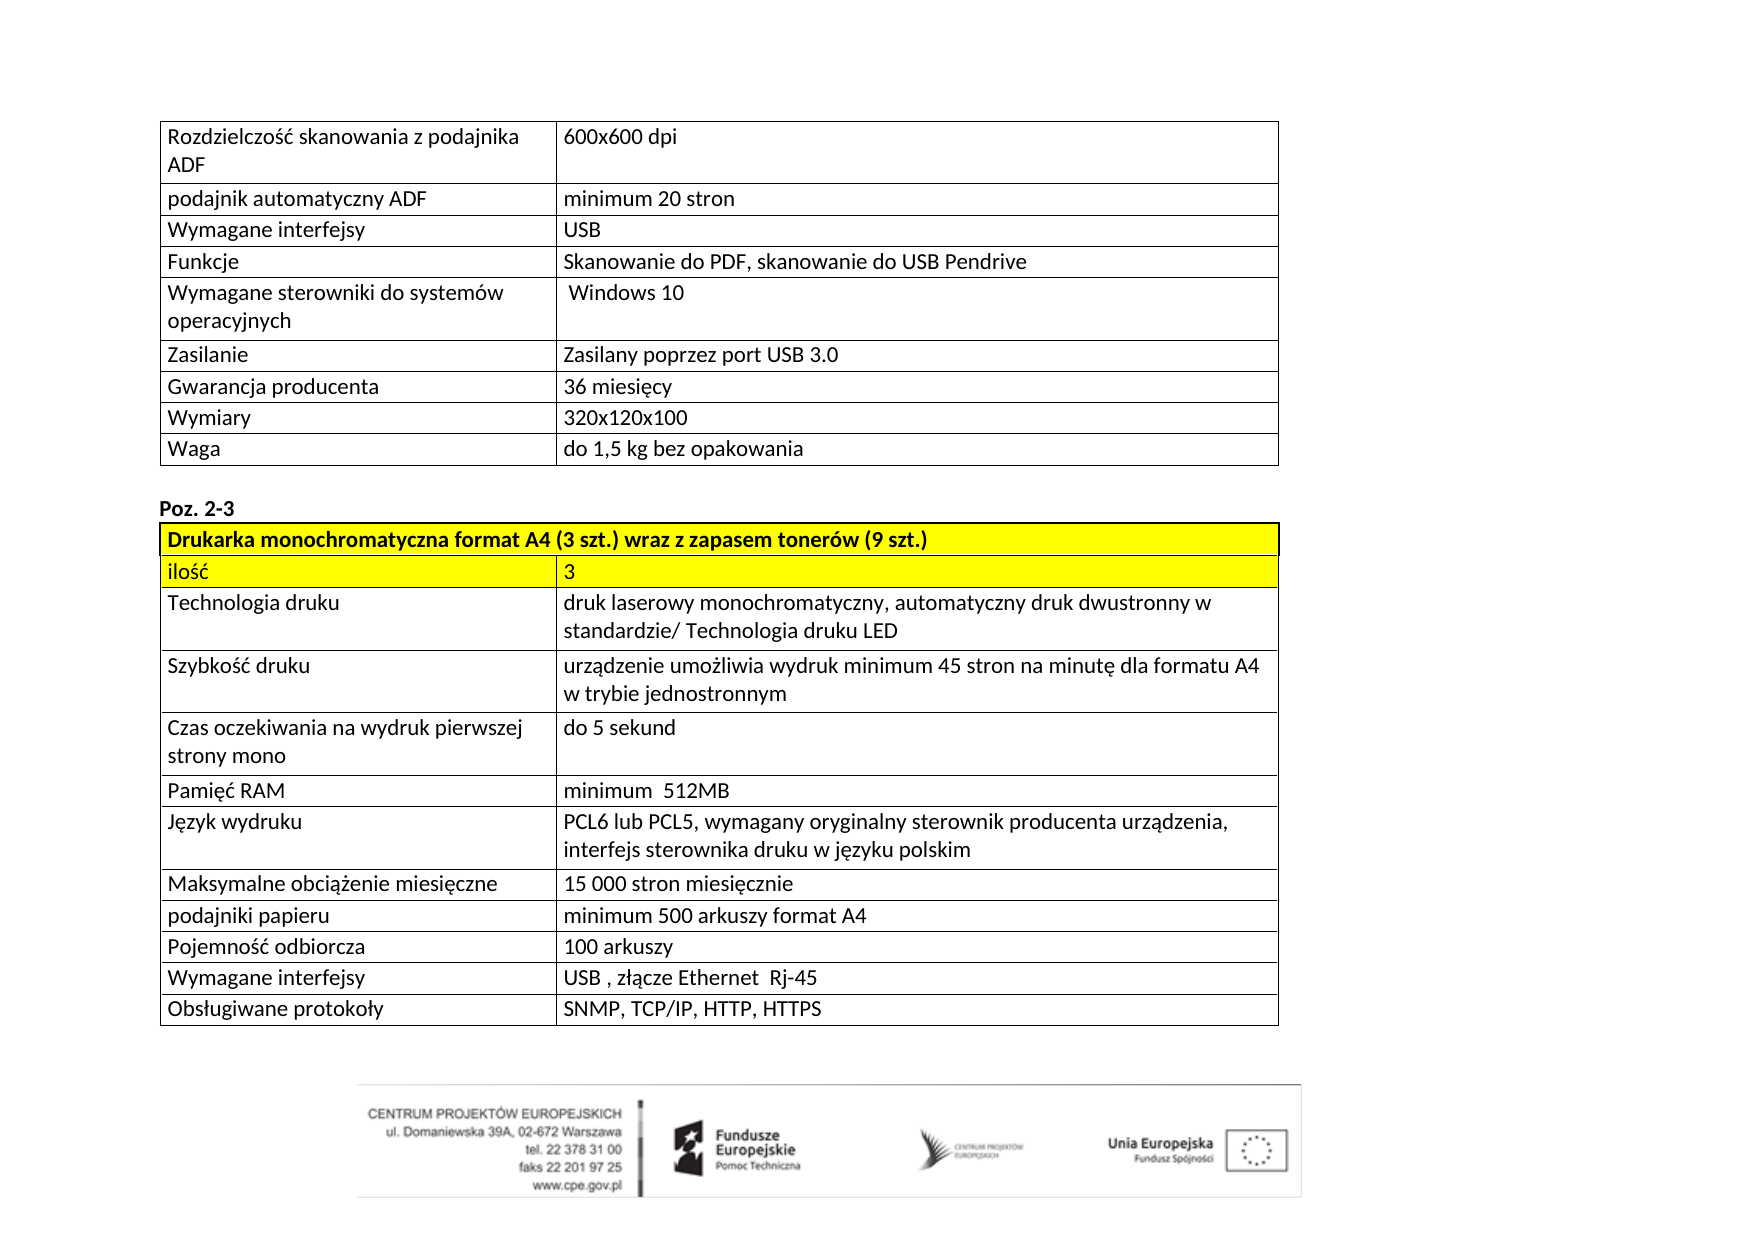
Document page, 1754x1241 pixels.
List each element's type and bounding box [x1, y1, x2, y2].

table_header [108, 121, 1395, 1026]
picture [357, 1084, 1303, 1199]
